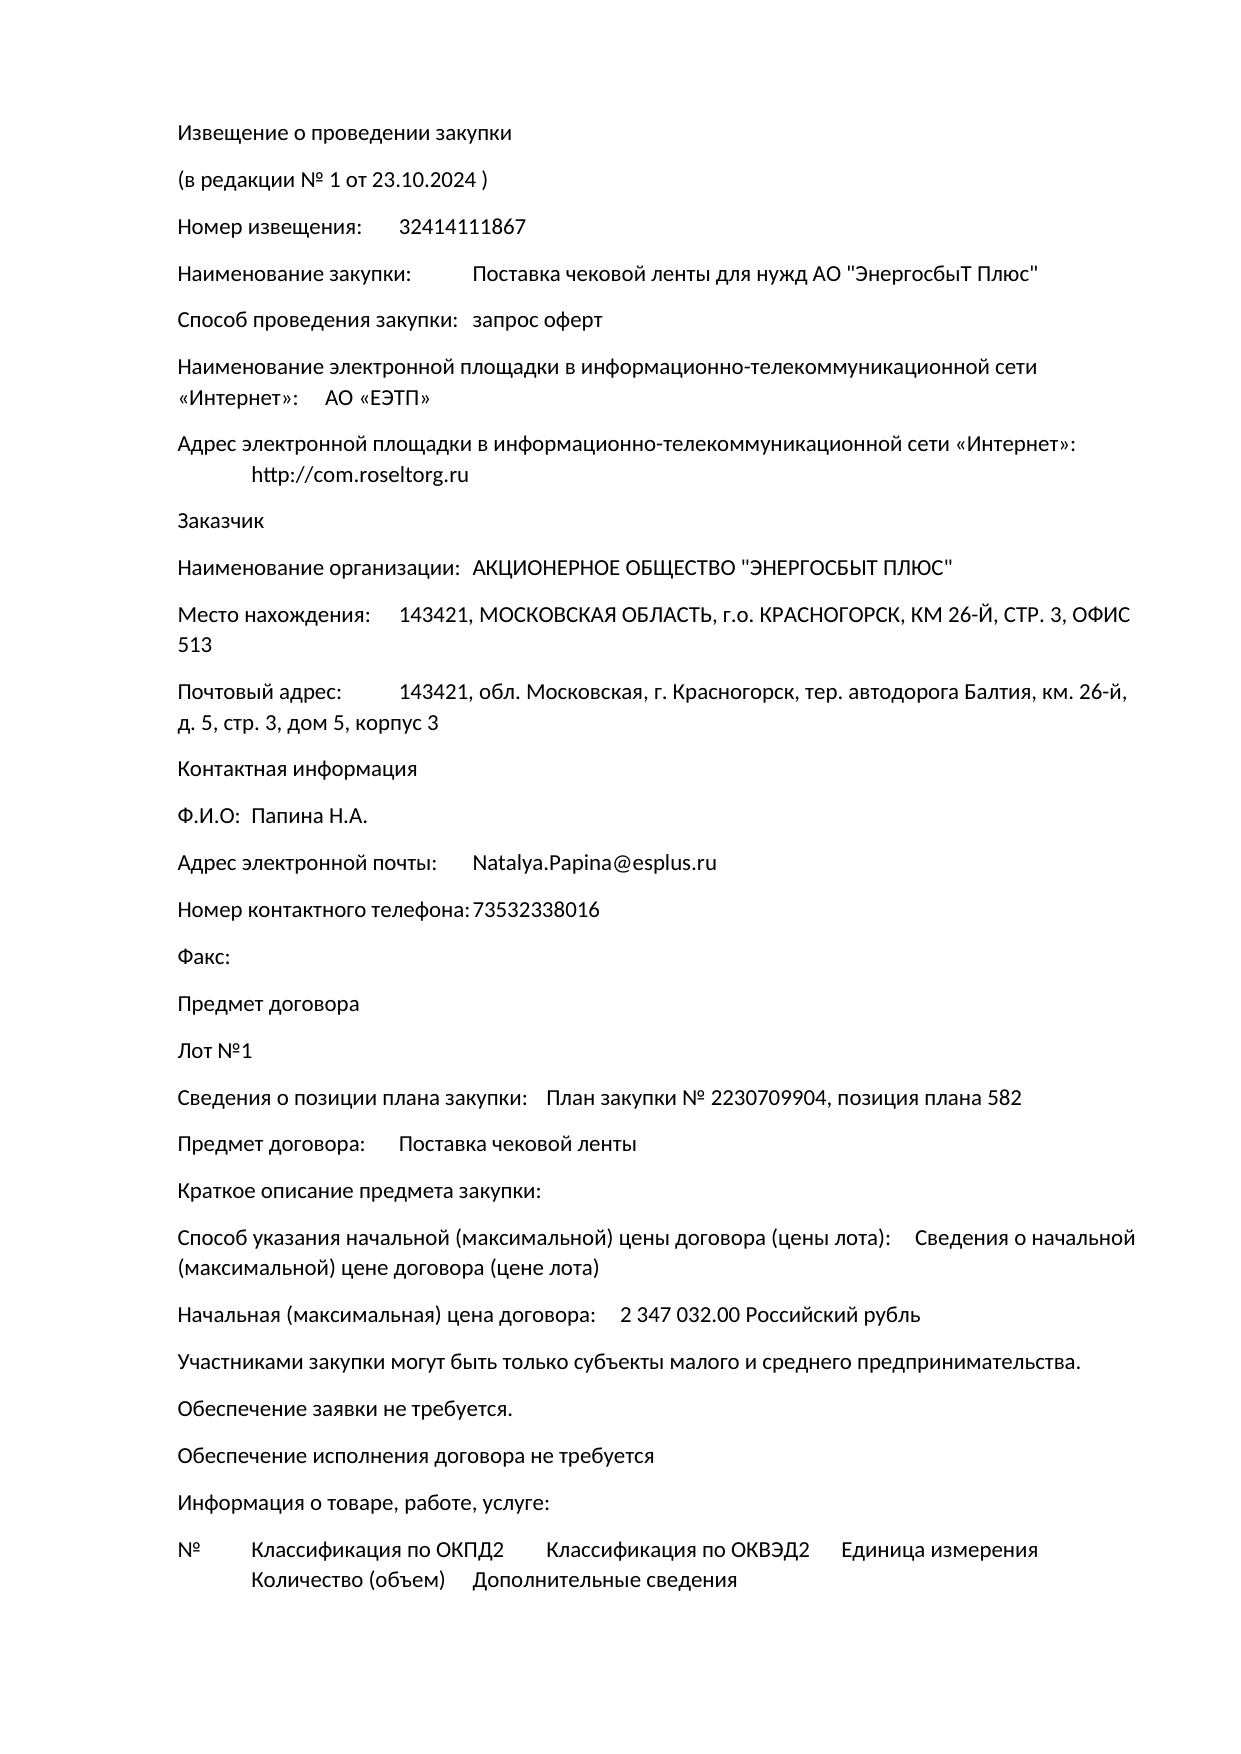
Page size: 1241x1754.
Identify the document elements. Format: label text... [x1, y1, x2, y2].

text Адрес электронной площадки в информационно-телекоммуникационной сети «Интернет»: http://com.roseltorg.ru [177, 429, 1152, 488]
text Обеспечение заявки не требуется. [177, 1394, 1152, 1422]
text (в редакции № 1 от 23.10.2024 ) [177, 165, 1152, 193]
text Информация о товаре, работе, услуге: [177, 1488, 1152, 1516]
text Способ указания начальной (максимальной) цены договора (цены лота): Сведения о начальной (максимальной) цене договора (цене лота) [177, 1223, 1152, 1282]
text Предмет договора [177, 989, 1152, 1017]
text Ф.И.О: Папина Н.А. [177, 801, 1152, 829]
text Наименование электронной площадки в информационно-телекоммуникационной сети «Интернет»: АО «ЕЭТП» [177, 352, 1152, 411]
text Начальная (максимальная) цена договора: 2 347 032.00 Российский рубль [177, 1300, 1152, 1328]
text Факс: [177, 942, 1152, 970]
text Участниками закупки могут быть только субъекты малого и среднего предпринимательства. [177, 1347, 1152, 1375]
text Лот №1 [177, 1036, 1152, 1064]
text Номер извещения: 32414111867 [177, 212, 1152, 240]
text Место нахождения: 143421, МОСКОВСКАЯ ОБЛАСТЬ, г.о. КРАСНОГОРСК, КМ 26-Й, СТР. 3, ОФИС 513 [177, 600, 1152, 659]
text Номер контактного телефона: 73532338016 [177, 895, 1152, 923]
text Наименование организации: АКЦИОНЕРНОЕ ОБЩЕСТВО "ЭНЕРГОСБЫТ ПЛЮС" [177, 553, 1152, 582]
text Сведения о позиции плана закупки: План закупки № 2230709904, позиция плана 582 [177, 1083, 1152, 1111]
text Предмет договора: Поставка чековой ленты [177, 1129, 1152, 1158]
text Наименование закупки: Поставка чековой ленты для нужд АО "ЭнергосбыТ Плюс" [177, 259, 1152, 287]
text Контактная информация [177, 754, 1152, 783]
text № Классификация по ОКПД2 Классификация по ОКВЭД2 Единица измерения Количество (объем) Дополнительные сведения [177, 1535, 1152, 1593]
text Извещение о проведении закупки [177, 118, 1152, 146]
text Почтовый адрес: 143421, обл. Московская, г. Красногорск, тер. автодорога Балтия, км. 26-й, д. 5, стр. 3, дом 5, корпус 3 [177, 677, 1152, 736]
text Обеспечение исполнения договора не требуется [177, 1441, 1152, 1469]
text Краткое описание предмета закупки: [177, 1176, 1152, 1204]
text Способ проведения закупки: запрос оферт [177, 306, 1152, 334]
text Адрес электронной почты: Natalya.Papina@esplus.ru [177, 848, 1152, 876]
text Заказчик [177, 507, 1152, 535]
